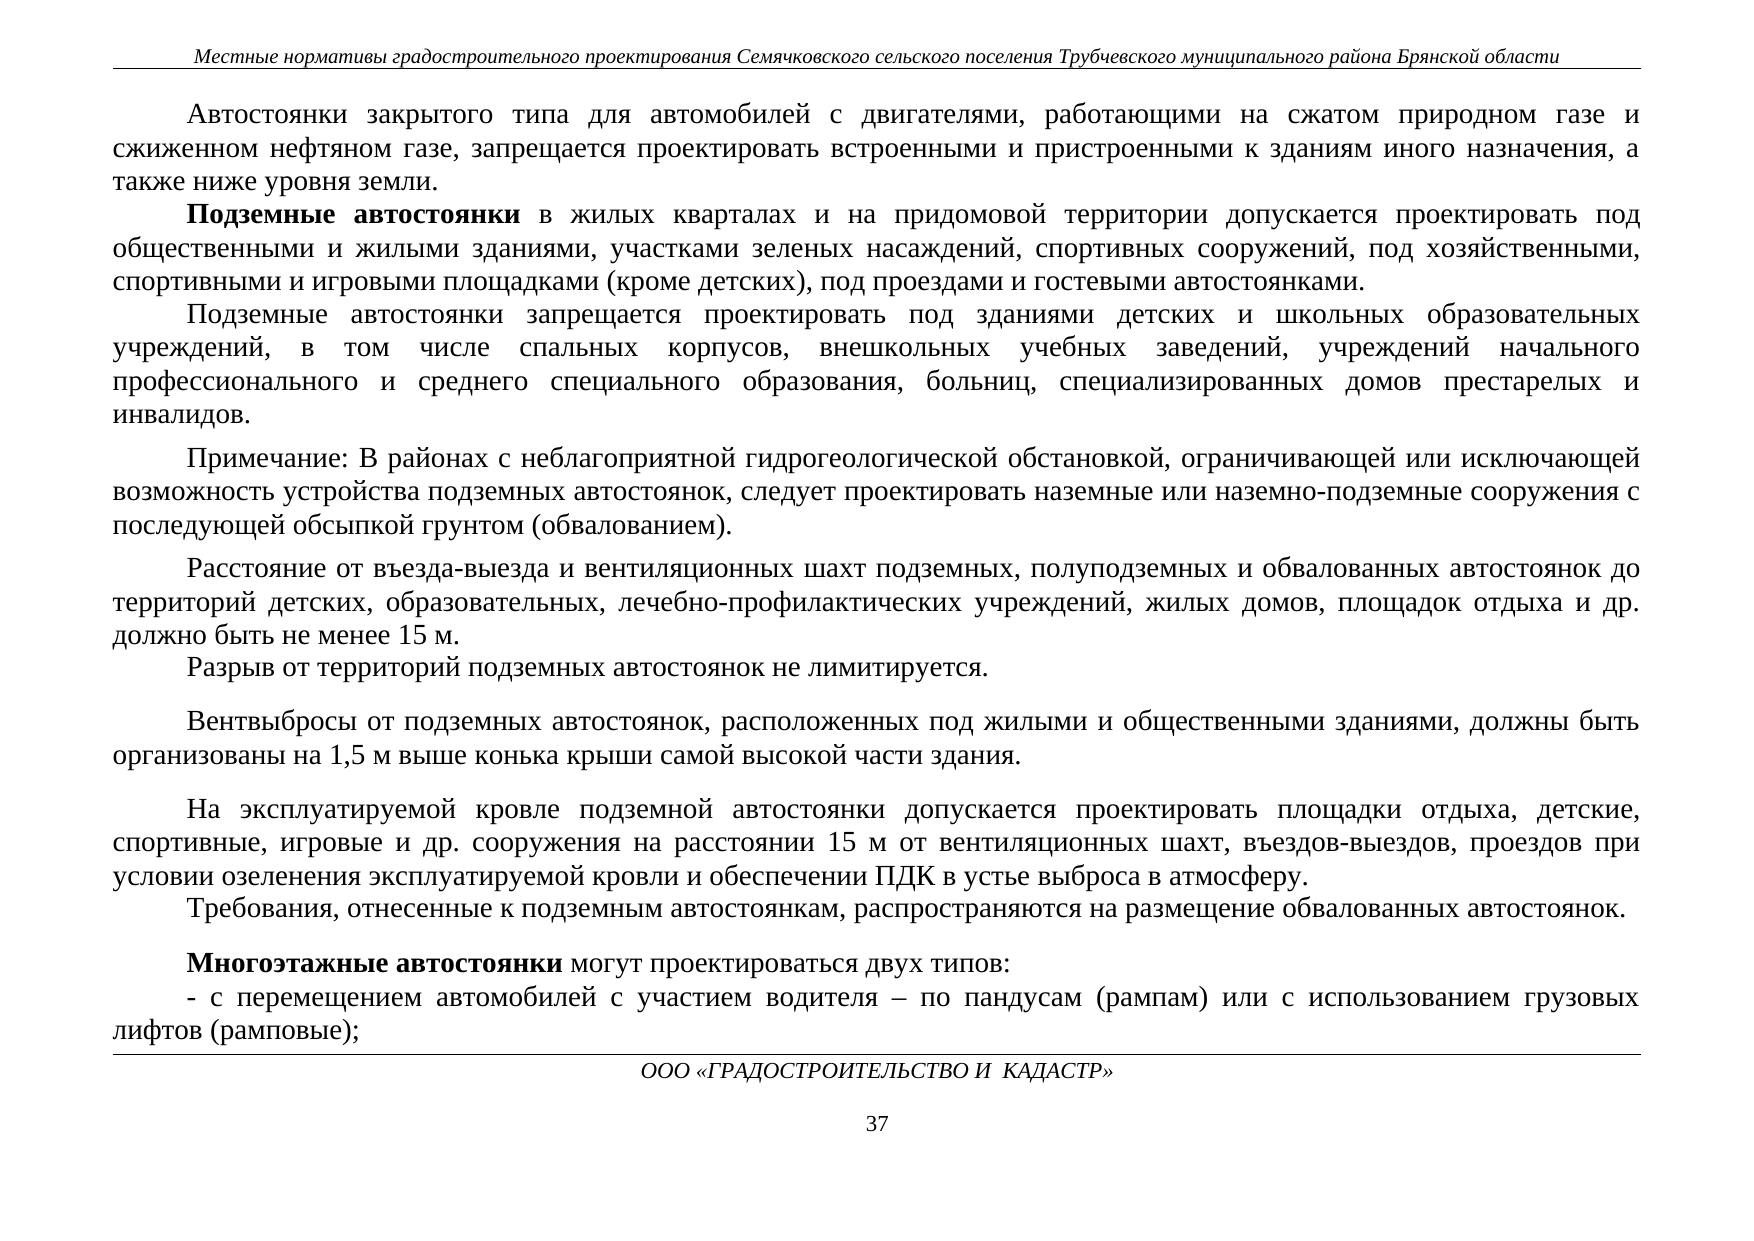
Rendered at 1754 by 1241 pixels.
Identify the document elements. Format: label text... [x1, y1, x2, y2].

text Разрыв от территорий подземных автостоянок не лимитируется. [112, 650, 1641, 683]
text Примечание: В районах с неблагоприятной гидрогеологической обстановкой, ограничивающей или исключающей возможность устройства подземных автостоянок, следует проектировать наземные или наземно-подземные сооружения с последующей обсыпкой грунтом (обвалованием). [112, 440, 1641, 540]
text На эксплуатируемой кровле подземной автостоянки допускается проектировать площадки отдыха, детские, спортивные, игровые и др. сооружения на расстоянии от вентиляционных шахт, въездов-выездов, проездов при условии озеленения эксплуатируемой кровли и обеспечении ПДК в устье выброса в атмосферу. [112, 792, 1641, 891]
text - с перемещением автомобилей с участием водителя – по пандусам (рампам) или с использованием грузовых лифтов (рамповые); [112, 979, 1641, 1046]
text Вентвыбросы от подземных автостоянок, расположенных под жилыми и общественными зданиями, должны быть организованы на выше конька крыши самой высокой части здания. [112, 704, 1641, 771]
text Автостоянки закрытого типа для автомобилей с двигателями, работающими на сжатом природном газе и сжиженном нефтяном газе, запрещается проектировать встроенными и пристроенными к зданиям иного назначения, а также ниже уровня земли. [112, 97, 1641, 197]
text Подземные автостоянки в жилых кварталах и на придомовой территории допускается проектировать под общественными и жилыми зданиями, участками зеленых насаждений, спортивных сооружений, под хозяйственными, спортивными и игровыми площадками (кроме детских), под проездами и гостевыми автостоянками. [112, 197, 1641, 297]
text Расстояние от въезда-выезда и вентиляционных шахт подземных, полуподземных и обвалованных автостоянок до территорий детских, образовательных, лечебно-профилактических учреждений, жилых домов, площадок отдыха и др. должно быть не менее . [112, 551, 1641, 650]
text Многоэтажные автостоянки могут проектироваться двух типов: [112, 945, 1641, 979]
text Подземные автостоянки запрещается проектировать под зданиями детских и школьных образовательных учреждений, в том числе спальных корпусов, внешкольных учебных заведений, учреждений начального профессионального и среднего специального образования, больниц, специализированных домов престарелых и инвалидов. [112, 297, 1641, 429]
text Требования, отнесенные к подземным автостоянкам, распространяются на размещение обвалованных автостоянок. [112, 891, 1641, 924]
